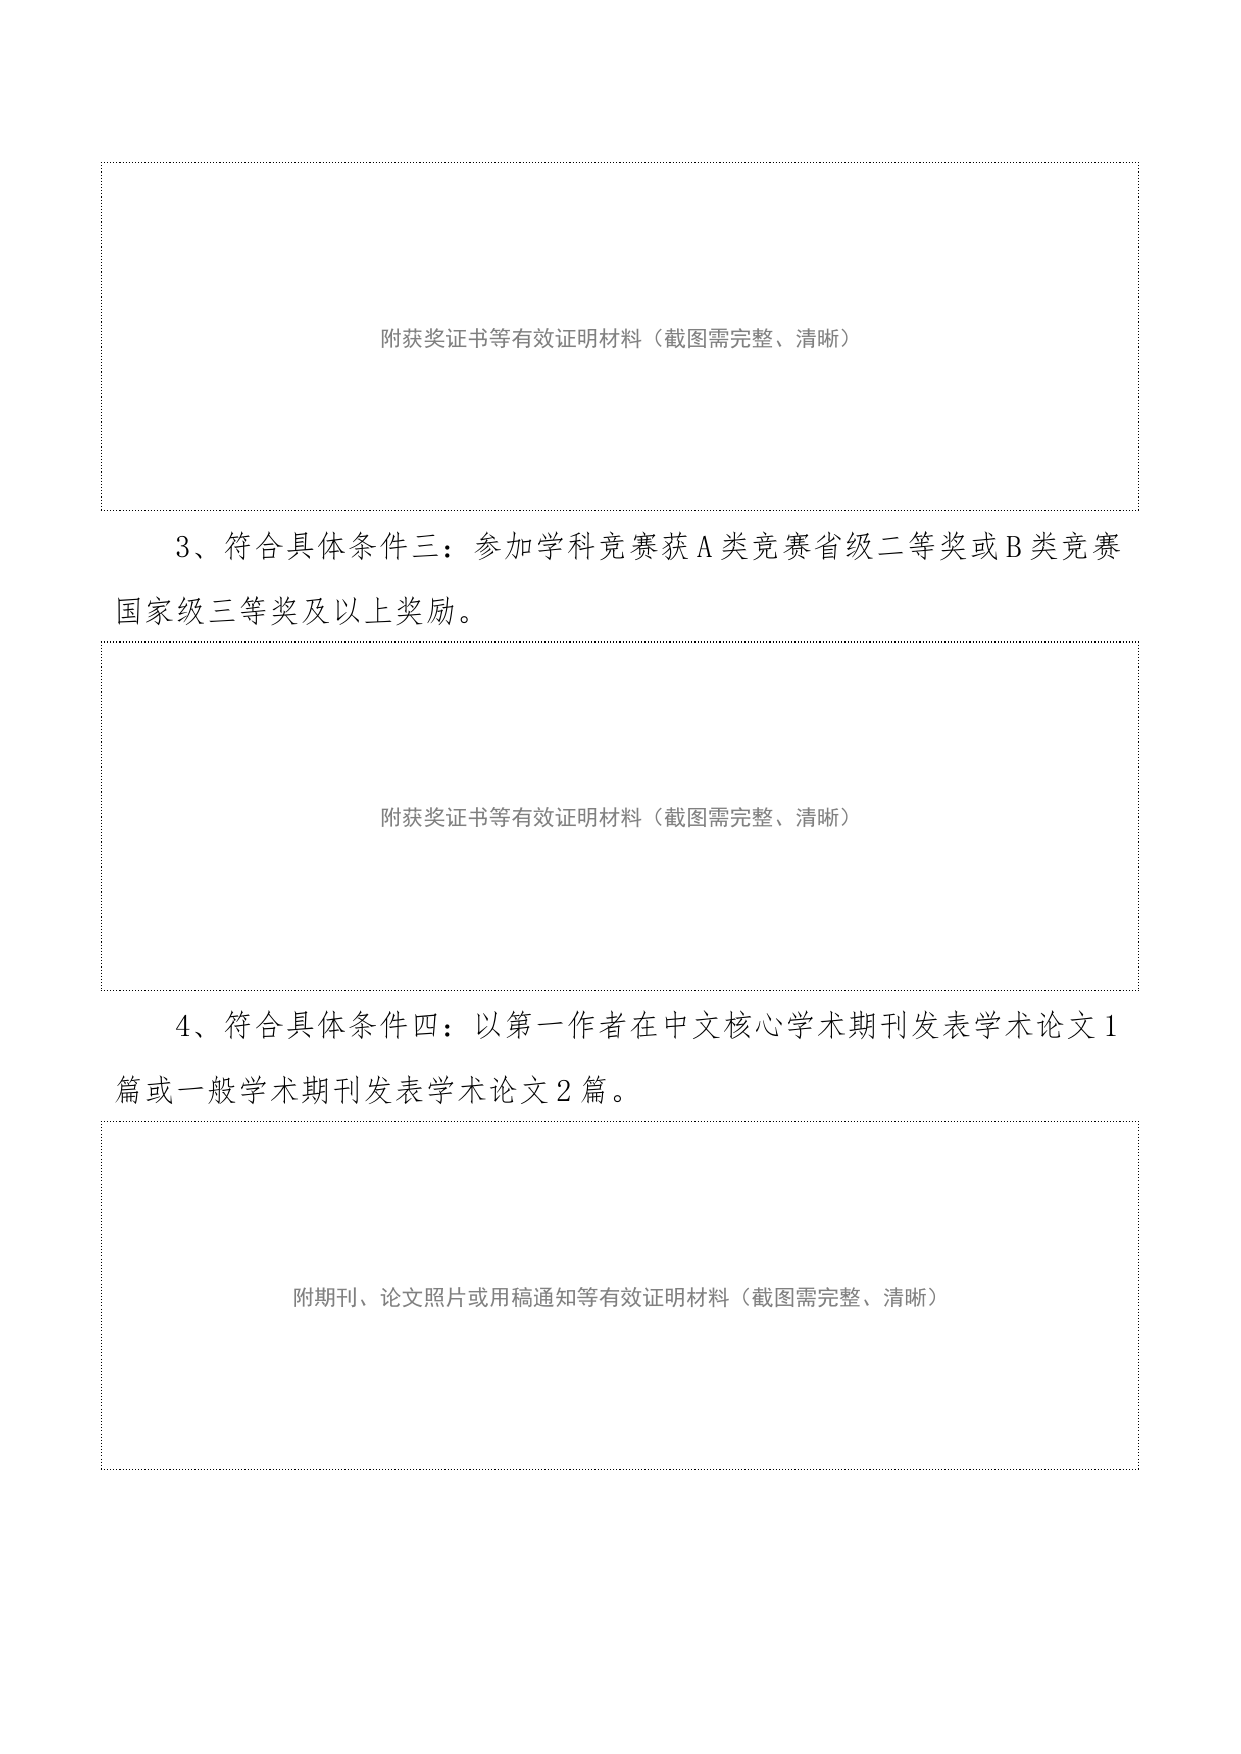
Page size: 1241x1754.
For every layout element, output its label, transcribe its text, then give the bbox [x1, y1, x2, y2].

table_header 附获奖证书等有效证明材料（截图需完整、清晰） [101, 641, 1139, 990]
text 3、符合具体条件三：参加学科竞赛获A类竞赛省级二等奖或B类竞赛国家级三等奖及以上奖励。 [112, 511, 1128, 641]
table_header 附期刊、论文照片或用稿通知等有效证明材料（截图需完整、清晰） [101, 1121, 1139, 1469]
table_header 附获奖证书等有效证明材料（截图需完整、清晰） [101, 162, 1139, 510]
text 4、符合具体条件四：以第一作者在中文核心学术期刊发表学术论文1篇或一般学术期刊发表学术论文2篇。 [112, 991, 1128, 1121]
